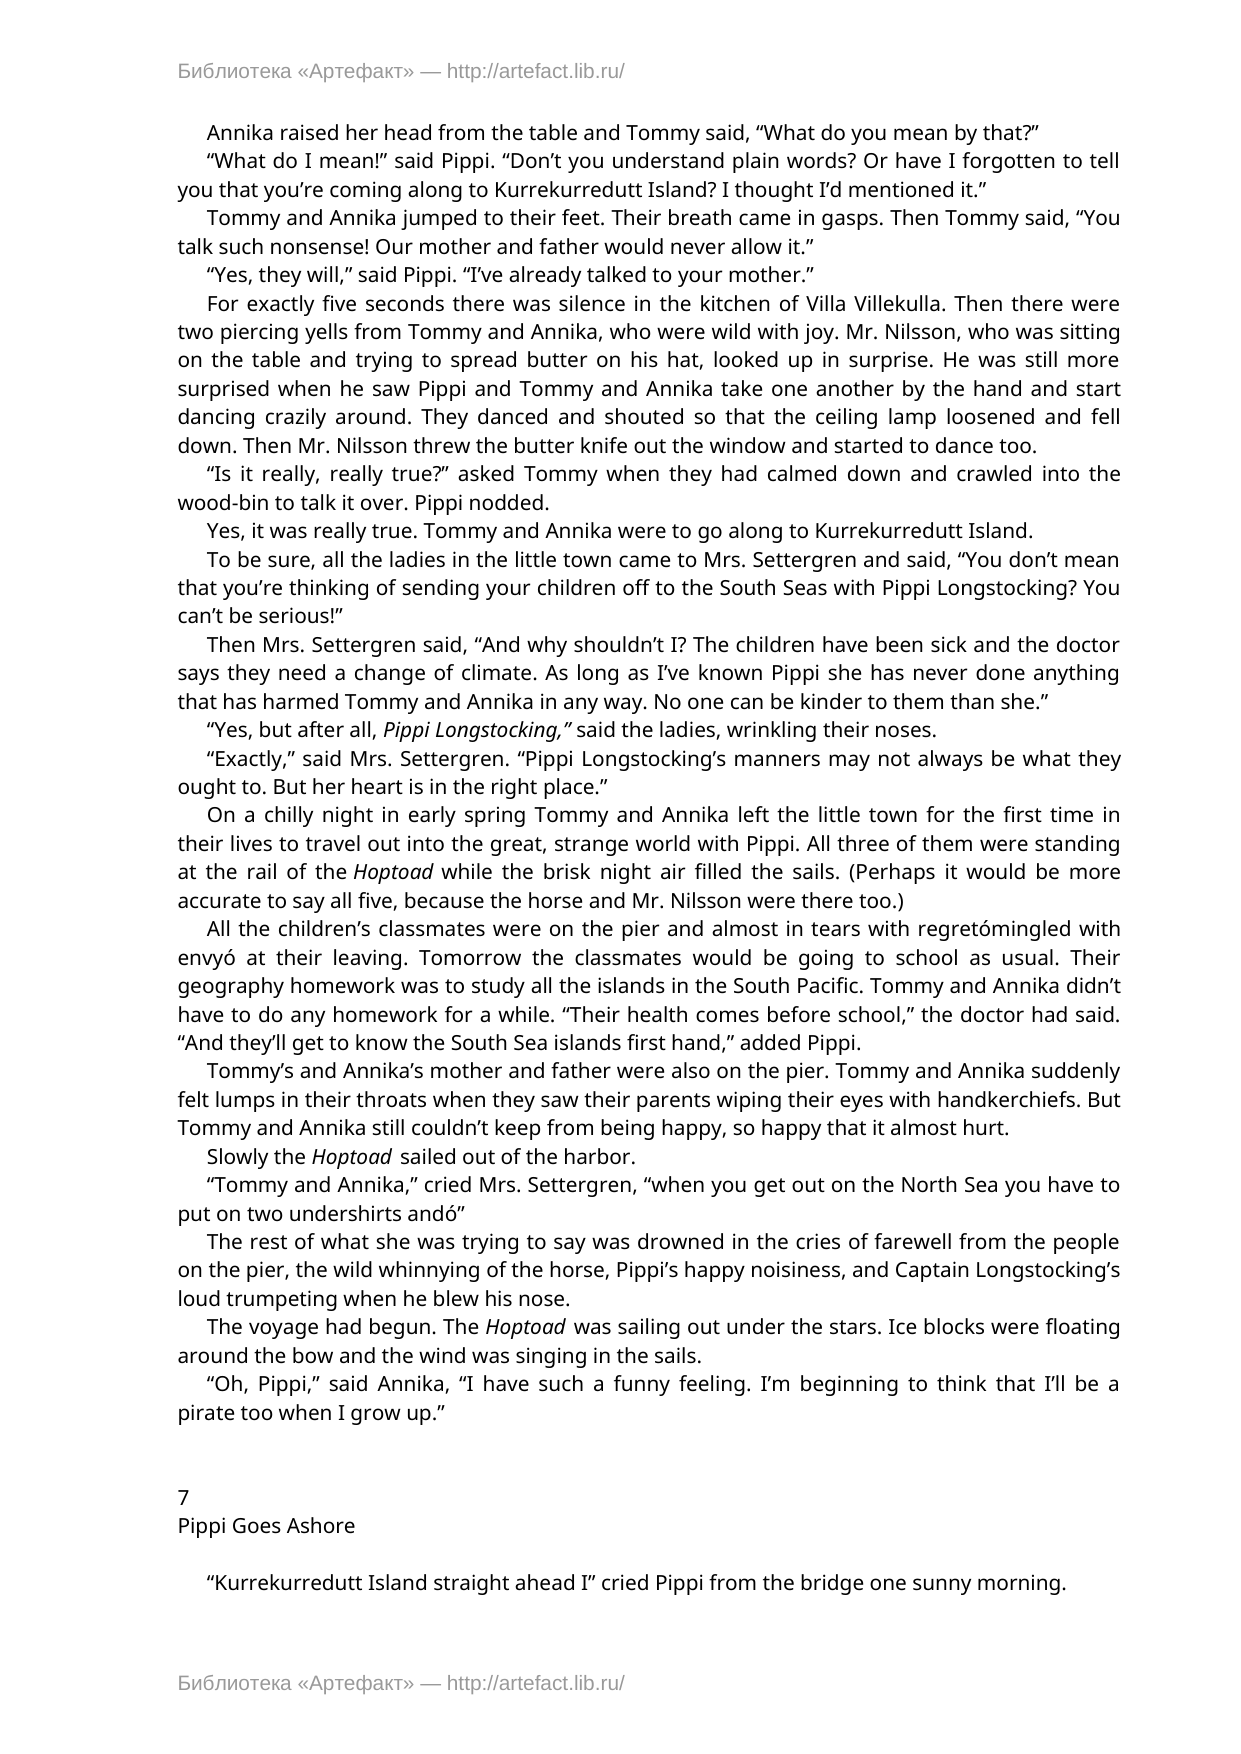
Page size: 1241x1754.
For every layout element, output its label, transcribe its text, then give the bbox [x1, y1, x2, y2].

text All the children’s classmates were on the pier and almost in tears with regretómingled with envyó at their leaving. Tomorrow the classmates would be going to school as usual. Their geography homework was to study all the islands in the South Pacific. Tommy and Annika didn’t have to do any homework for a while. “Their health comes before school,” the doctor had said. “And they’ll get to know the South Sea islands first hand,” added Pippi. [177, 914, 1122, 1057]
text “Is it really, really true?” asked Tommy when they had calmed down and crawled into the wood-bin to talk it over. Pippi nodded. [177, 459, 1122, 516]
text “Yes, they will,” said Pippi. “I’ve already talked to your mother.” [177, 260, 1122, 289]
text To be sure, all the ladies in the little town came to Mrs. Settergren and said, “You don’t mean that you’re thinking of sending your children off to the South Seas with Pippi Longstocking? You can’t be serious!” [177, 545, 1122, 630]
text The voyage had begun. The Hoptoad was sailing out under the stars. Ice blocks were floating around the bow and the wind was singing in the sails. [177, 1312, 1122, 1369]
text Then Mrs. Settergren said, “And why shouldn’t I? The children have been sick and the doctor says they need a change of climate. As long as I’ve known Pippi she has never done anything that has harmed Tommy and Annika in any way. No one can be kinder to them than she.” [177, 630, 1122, 715]
text “Tommy and Annika,” cried Mrs. Settergren, “when you get out on the North Sea you have to put on two undershirts andó” [177, 1170, 1122, 1227]
text The rest of what she was trying to say was drowned in the cries of farewell from the people on the pier, the wild whinnying of the horse, Pippi’s happy noisiness, and Captain Longstocking’s loud trumpeting when he blew his nose. [177, 1227, 1122, 1312]
text 7 [177, 1483, 1122, 1512]
text Tommy’s and Annika’s mother and father were also on the pier. Tommy and Annika suddenly felt lumps in their throats when they saw their parents wiping their eyes with handkerchiefs. But Tommy and Annika still couldn’t keep from being happy, so happy that it almost hurt. [177, 1057, 1122, 1142]
text “Kurrekurredutt Island straight ahead I” cried Pippi from the bridge one sunny morning. [177, 1568, 1122, 1597]
text On a chilly night in early spring Tommy and Annika left the little town for the first time in their lives to travel out into the great, strange world with Pippi. All three of them were standing at the rail of the Hoptoad while the brisk night air filled the sails. (Perhaps it would be more accurate to say all five, because the horse and Mr. Nilsson were there too.) [177, 801, 1122, 914]
text Annika raised her head from the table and Tommy said, “What do you mean by that?” [177, 118, 1122, 147]
text “What do I mean!” said Pippi. “Don’t you understand plain words? Or have I forgotten to tell you that you’re coming along to Kurrekurredutt Island? I thought I’d mentioned it.” [177, 147, 1122, 203]
text Tommy and Annika jumped to their feet. Their breath came in gasps. Then Tommy said, “You talk such nonsense! Our mother and father would never allow it.” [177, 203, 1122, 260]
text Yes, it was really true. Tommy and Annika were to go along to Kurrekurredutt Island. [177, 516, 1122, 545]
text “Yes, but after all, Pippi Longstocking,” said the ladies, wrinkling their noses. [177, 715, 1122, 744]
text “Oh, Pippi,” said Annika, “I have such a funny feeling. I’m beginning to think that I’ll be a pirate too when I grow up.” [177, 1369, 1122, 1426]
text “Exactly,” said Mrs. Settergren. “Pippi Longstocking’s manners may not always be what they ought to. But her heart is in the right place.” [177, 744, 1122, 801]
text For exactly five seconds there was silence in the kitchen of Villa Villekulla. Then there were two piercing yells from Tommy and Annika, who were wild with joy. Mr. Nilsson, who was sitting on the table and trying to spread butter on his hat, looked up in surprise. He was still more surprised when he saw Pippi and Tommy and Annika take one another by the hand and start dancing crazily around. They danced and shouted so that the ceiling lamp loosened and fell down. Then Mr. Nilsson threw the butter knife out the window and started to dance too. [177, 289, 1122, 459]
text Pippi Goes Ashore [177, 1512, 1122, 1540]
text Slowly the Hoptoad sailed out of the harbor. [177, 1142, 1122, 1170]
